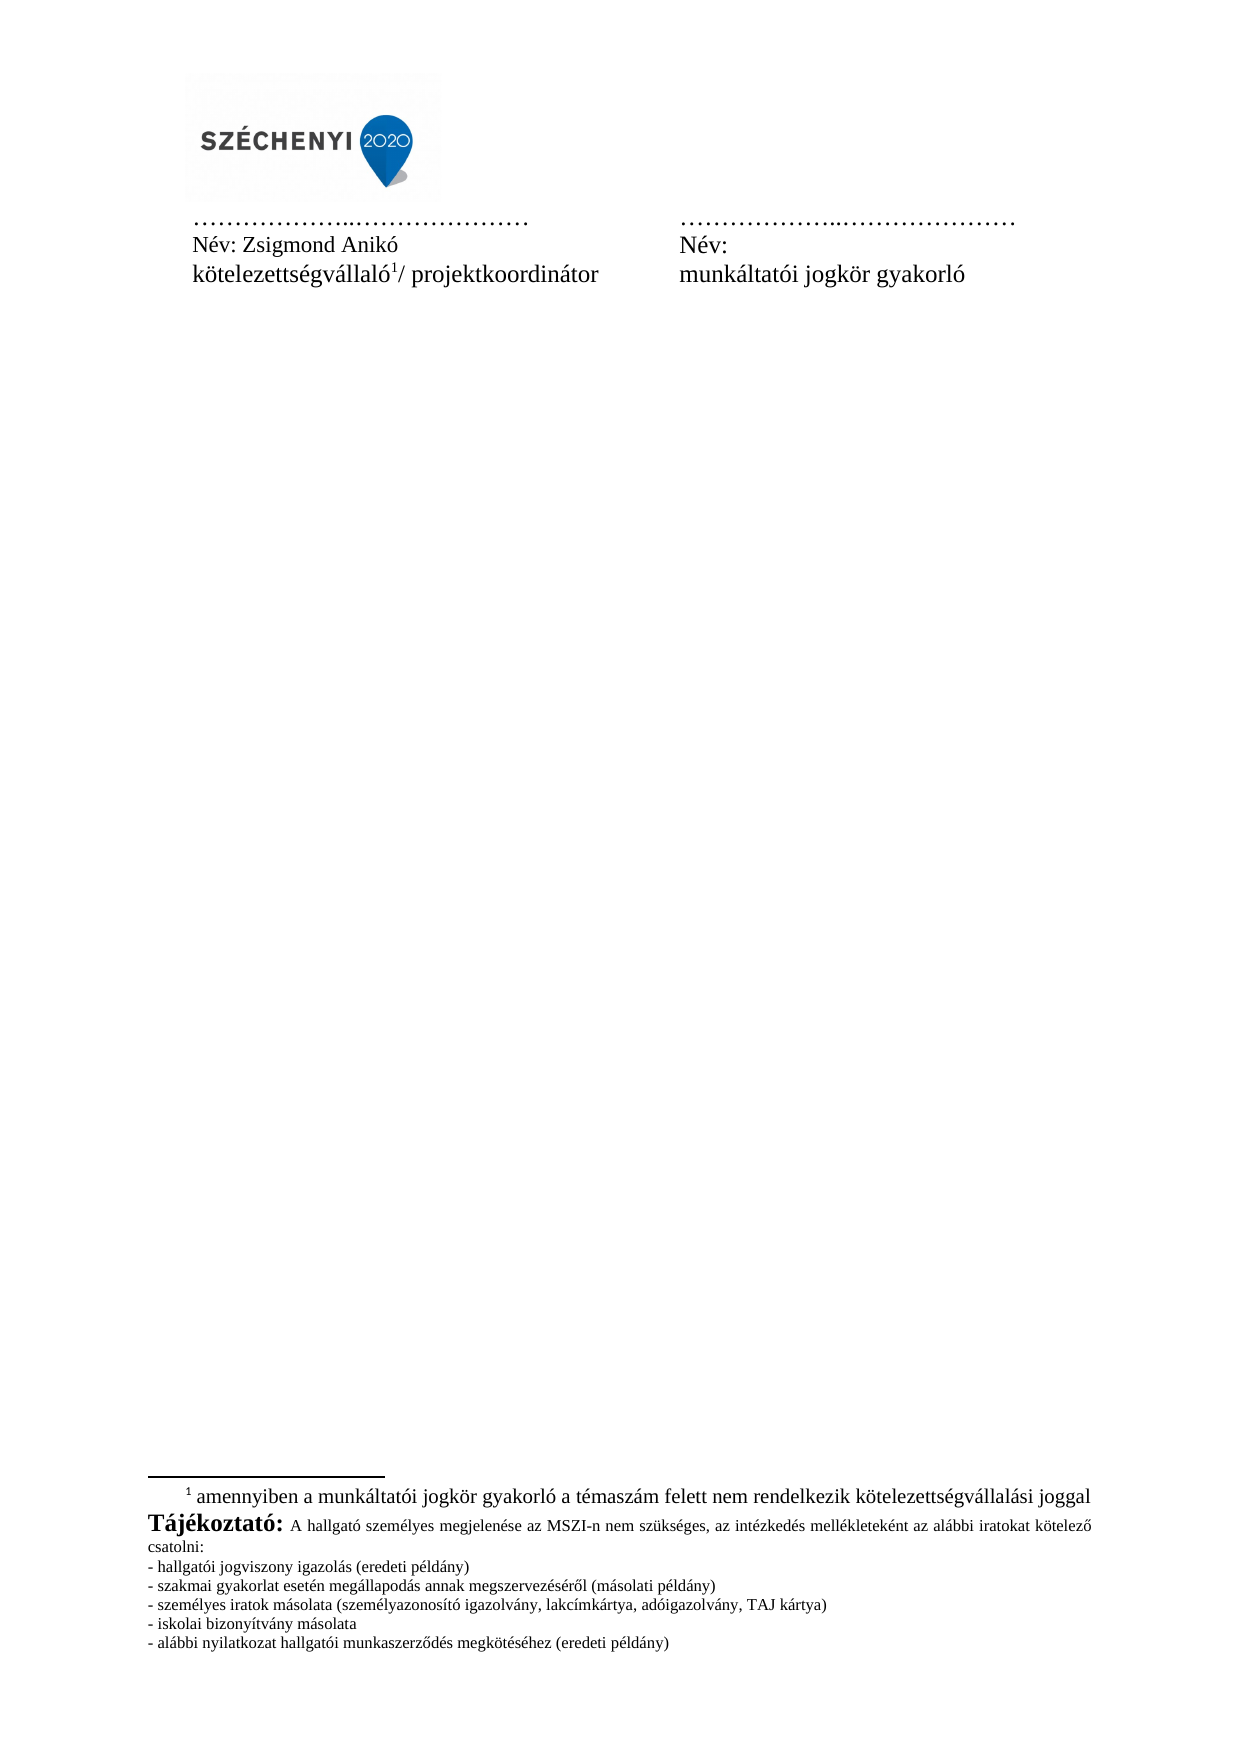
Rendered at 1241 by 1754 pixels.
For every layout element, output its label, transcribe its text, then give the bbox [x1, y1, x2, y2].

table_cell Név: [668, 231, 1059, 259]
picture [185, 73, 442, 202]
table_header ………………..………………… [181, 202, 668, 231]
table_cell Név: Zsigmond Anikó [181, 231, 668, 259]
table_cell munkáltatói jogkör gyakorló [668, 259, 1059, 317]
table_header ………………..………………… [668, 202, 1059, 231]
table_cell kötelezettségvállaló/ projektkoordinátor [181, 259, 668, 317]
